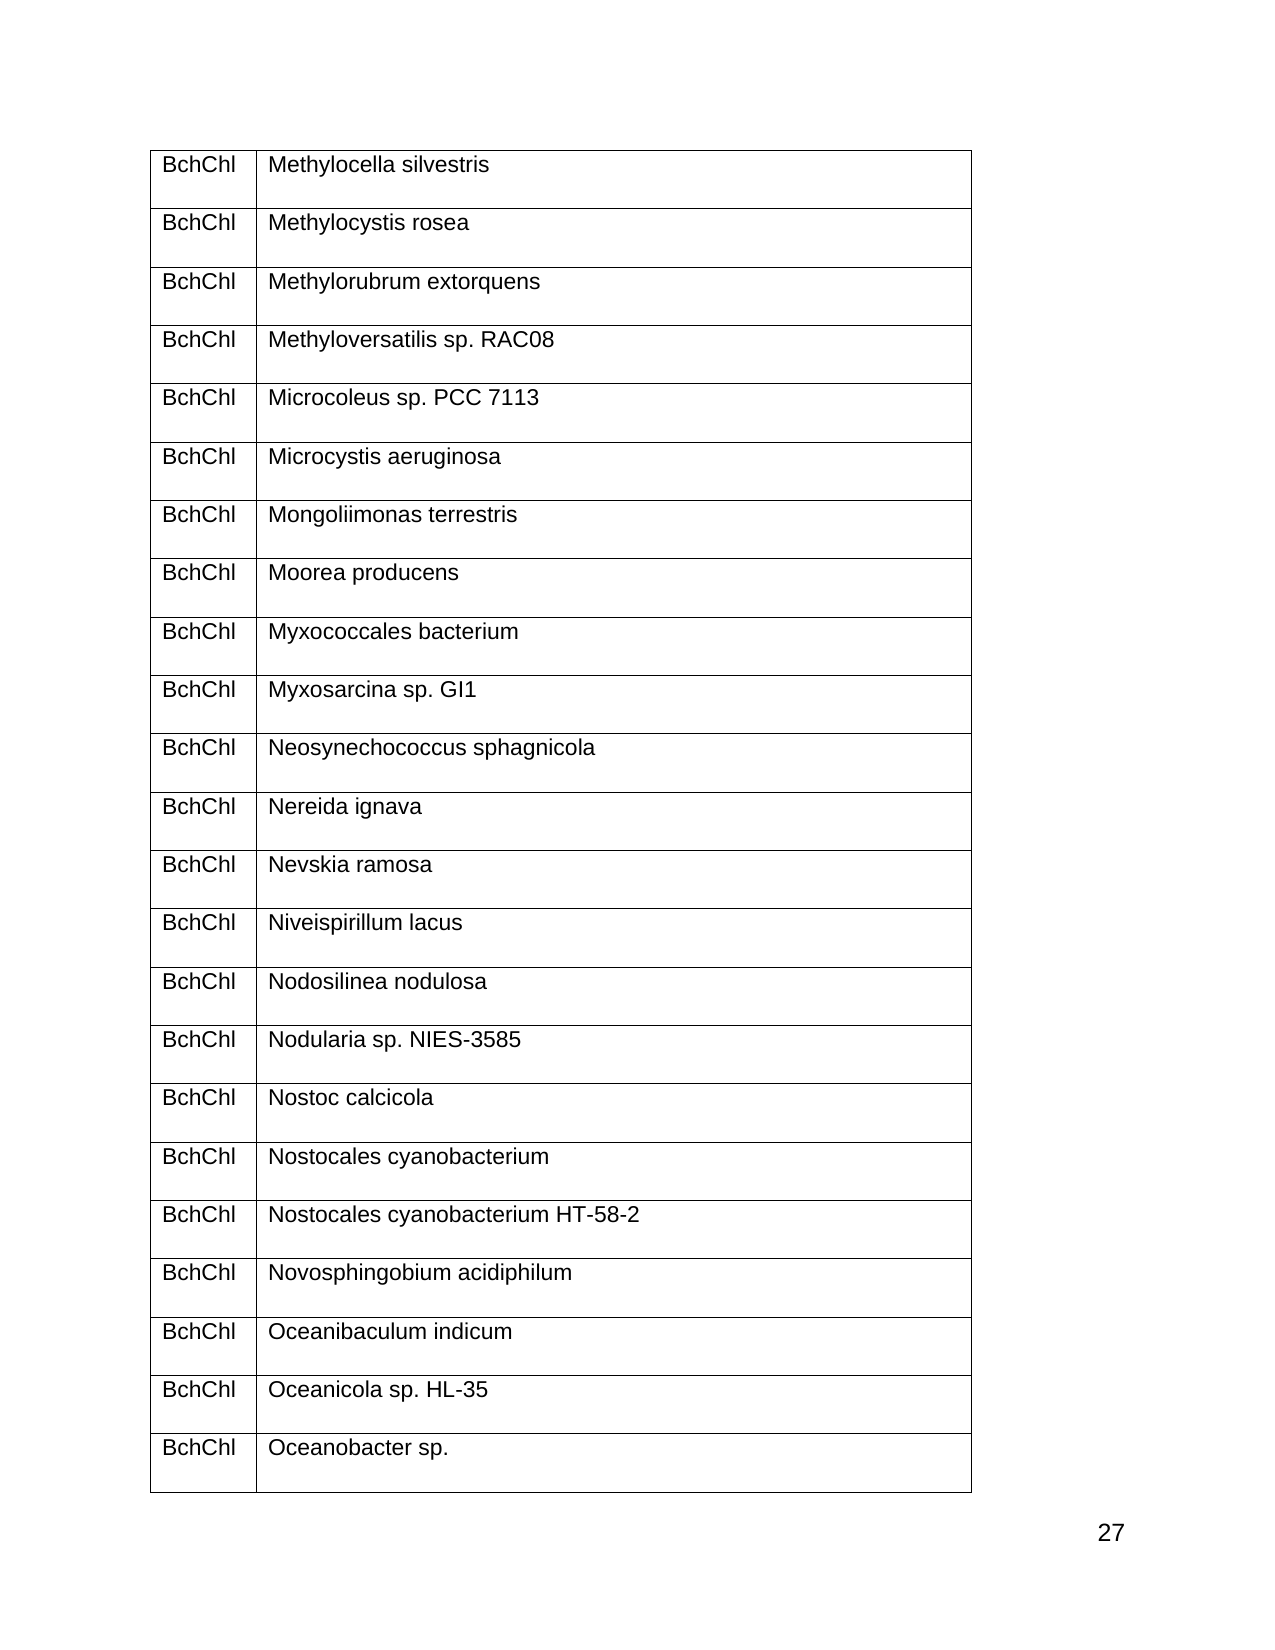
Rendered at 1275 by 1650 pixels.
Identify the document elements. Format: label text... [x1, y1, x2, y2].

table_cell BchChl [151, 734, 256, 792]
table_cell BchChl [151, 1084, 256, 1142]
table_cell BchChl [151, 909, 256, 967]
table_cell BchChl [151, 1026, 256, 1083]
table_cell Oceanobacter sp. [257, 1434, 971, 1492]
table_cell Nodosilinea nodulosa [257, 968, 971, 1025]
table_cell BchChl [151, 851, 256, 908]
table_cell BchChl [151, 384, 256, 442]
table_cell BchChl [151, 1143, 256, 1200]
table_cell Mongoliimonas terrestris [257, 501, 971, 558]
table_cell BchChl [151, 501, 256, 558]
table_cell BchChl [151, 209, 256, 267]
table_cell BchChl [151, 559, 256, 617]
table_cell BchChl [151, 326, 256, 383]
table_cell Myxosarcina sp. GI1 [257, 676, 971, 733]
table_cell Myxococcales bacterium [257, 618, 971, 675]
table_cell Niveispirillum lacus [257, 909, 971, 967]
table_cell BchChl [151, 1434, 256, 1492]
table_cell Moorea producens [257, 559, 971, 617]
table_cell Microcystis aeruginosa [257, 443, 971, 500]
table_cell BchChl [151, 151, 256, 208]
table_cell Neosynechococcus sphagnicola [257, 734, 971, 792]
table_cell BchChl [151, 618, 256, 675]
table_cell Nodularia sp. NIES-3585 [257, 1026, 971, 1083]
table_cell BchChl [151, 268, 256, 325]
table_cell Oceanicola sp. HL-35 [257, 1376, 971, 1433]
table_cell Nostocales cyanobacterium [257, 1143, 971, 1200]
table_cell BchChl [151, 676, 256, 733]
table_cell Methylocystis rosea [257, 209, 971, 267]
table_cell BchChl [151, 793, 256, 850]
table_cell Nereida ignava [257, 793, 971, 850]
table_cell Nostoc calcicola [257, 1084, 971, 1142]
table_cell Nevskia ramosa [257, 851, 971, 908]
table_cell BchChl [151, 1201, 256, 1258]
table_cell BchChl [151, 1376, 256, 1433]
table_cell Methylorubrum extorquens [257, 268, 971, 325]
table_cell Oceanibaculum indicum [257, 1318, 971, 1375]
table_cell BchChl [151, 1318, 256, 1375]
table_cell Nostocales cyanobacterium HT-58-2 [257, 1201, 971, 1258]
table_cell Methyloversatilis sp. RAC08 [257, 326, 971, 383]
table_cell Novosphingobium acidiphilum [257, 1259, 971, 1317]
table_cell Methylocella silvestris [257, 151, 971, 208]
table_cell BchChl [151, 968, 256, 1025]
table_cell BchChl [151, 1259, 256, 1317]
table_cell Microcoleus sp. PCC 7113 [257, 384, 971, 442]
table_cell BchChl [151, 443, 256, 500]
